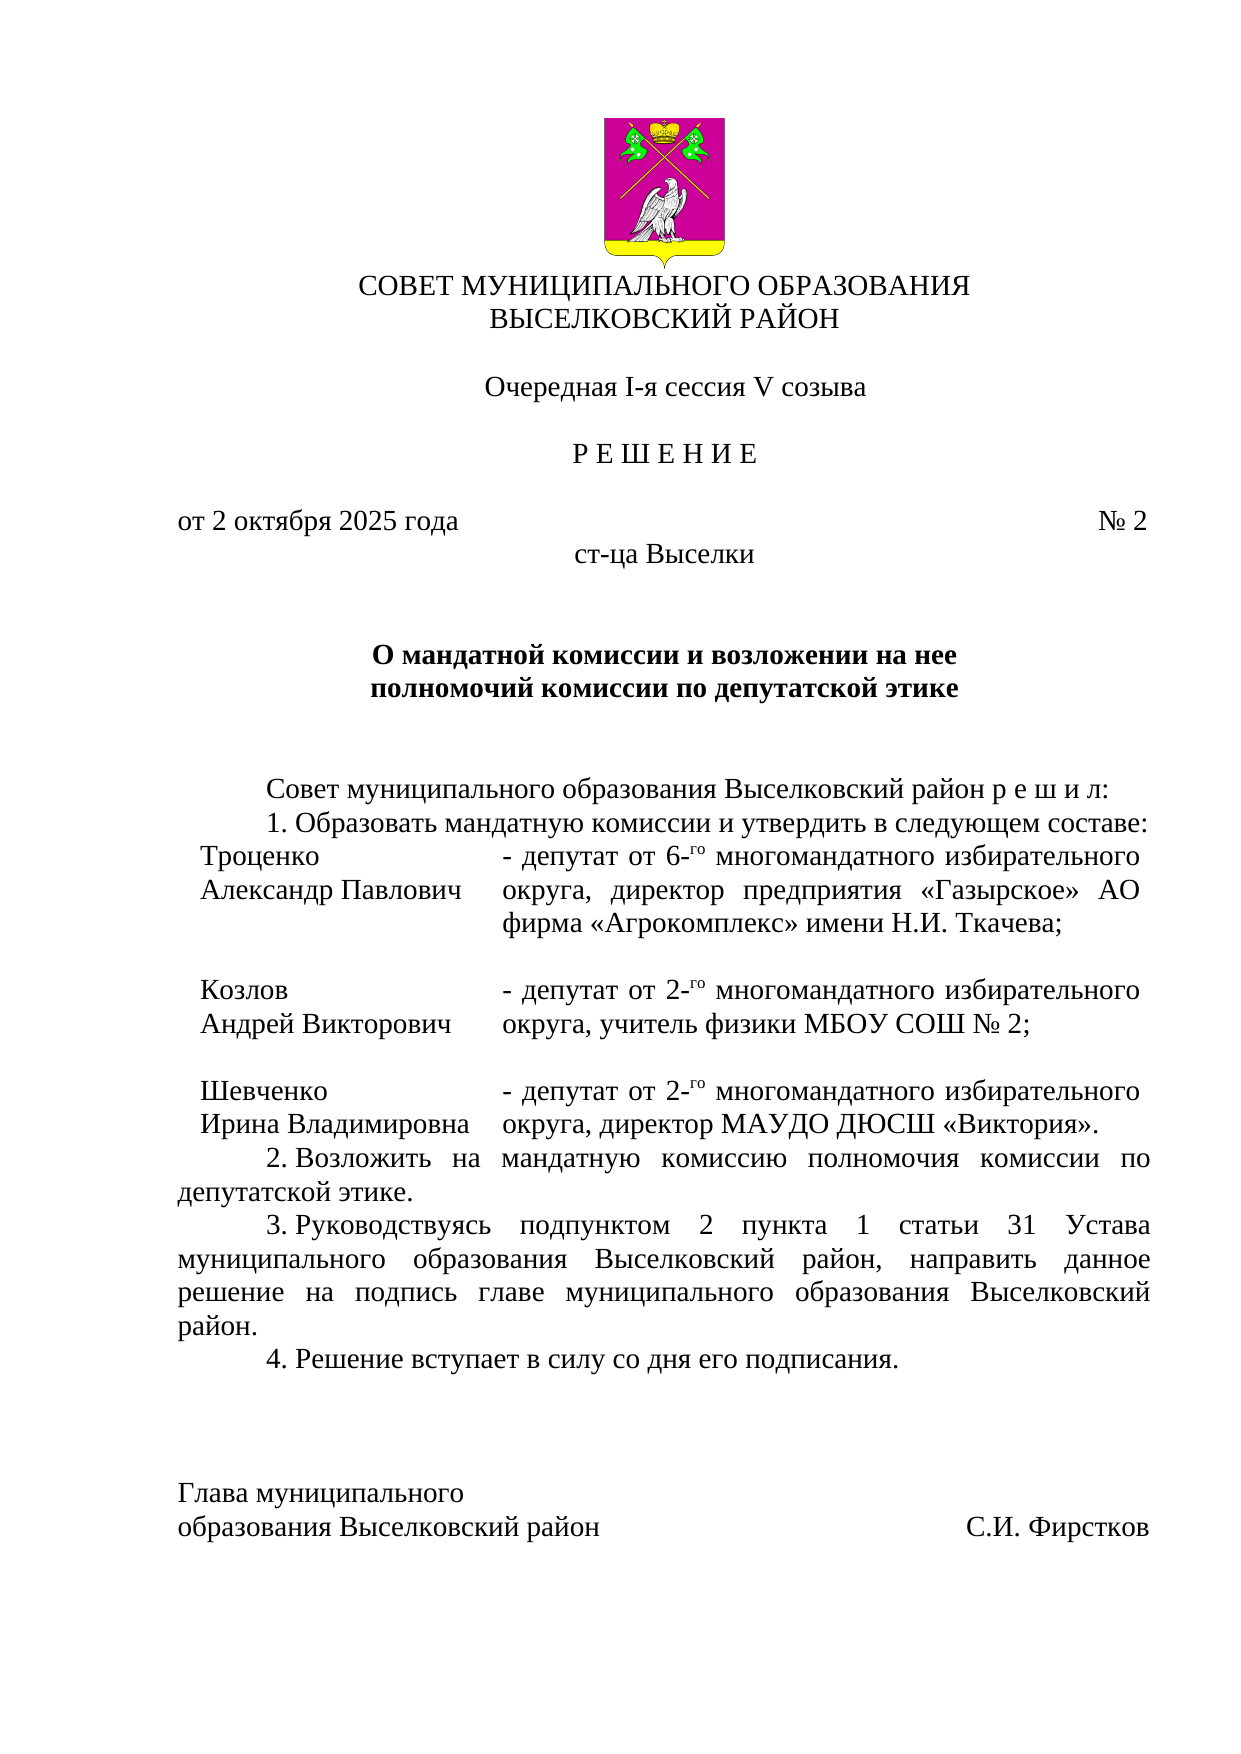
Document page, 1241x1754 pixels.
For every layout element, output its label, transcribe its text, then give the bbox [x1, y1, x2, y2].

text СОВЕТ МУНИЦИПАЛЬНОГО ОБРАЗОВАНИЯ [177, 268, 1152, 302]
text Очередная I-я сессия V созыва [177, 369, 1152, 402]
text 4. Решение вступает в силу со дня его подписания. [177, 1341, 1152, 1375]
picture [604, 118, 725, 269]
text 1. Образовать мандатную комиссии и утвердить в следующем составе: [177, 805, 1152, 838]
table_cell Козлов Андрей Викторович [189, 973, 491, 1073]
text Глава муниципального [177, 1476, 1152, 1509]
text Совет муниципального образования Выселковский район р е ш и л: [177, 771, 1152, 805]
text Р Е Ш Е Н И Е [177, 436, 1152, 469]
text 3. Руководствуясь подпунктом 2 пункта 1 статьи 31 Устава муниципального образования Выселковский район, направить данное решение на подпись главе муниципального образования Выселковский район. [177, 1207, 1152, 1341]
table_cell Шевченко Ирина Владимировна [189, 1073, 491, 1140]
text от 2 октября 2025 года № 2 [177, 503, 1152, 536]
text полномочий комиссии по депутатской этике [177, 671, 1152, 704]
text ВЫСЕЛКОВСКИЙ РАЙОН [177, 302, 1152, 335]
text образования Выселковский район С.И. Фирстков [177, 1509, 1152, 1543]
table_cell - депутат от 2-го многомандатного избирательного округа, директор МАУДО ДЮСШ «Виктория». [491, 1073, 1152, 1140]
table_header Троценко Александр Павлович [189, 838, 491, 972]
table_cell - депутат от 2-го многомандатного избирательного округа, учитель физики МБОУ СОШ № 2; [491, 973, 1152, 1073]
table_header - депутат от 6-го многомандатного избирательного округа, директор предприятия «Газырское» АО фирма «Агрокомплекс» имени Н.И. Ткачева; [491, 838, 1152, 972]
text 2. Возложить на мандатную комиссию полномочия комиссии по депутатской этике. [177, 1140, 1152, 1207]
text ст-ца Выселки [177, 536, 1152, 570]
text О мандатной комиссии и возложении на нее [177, 637, 1152, 671]
